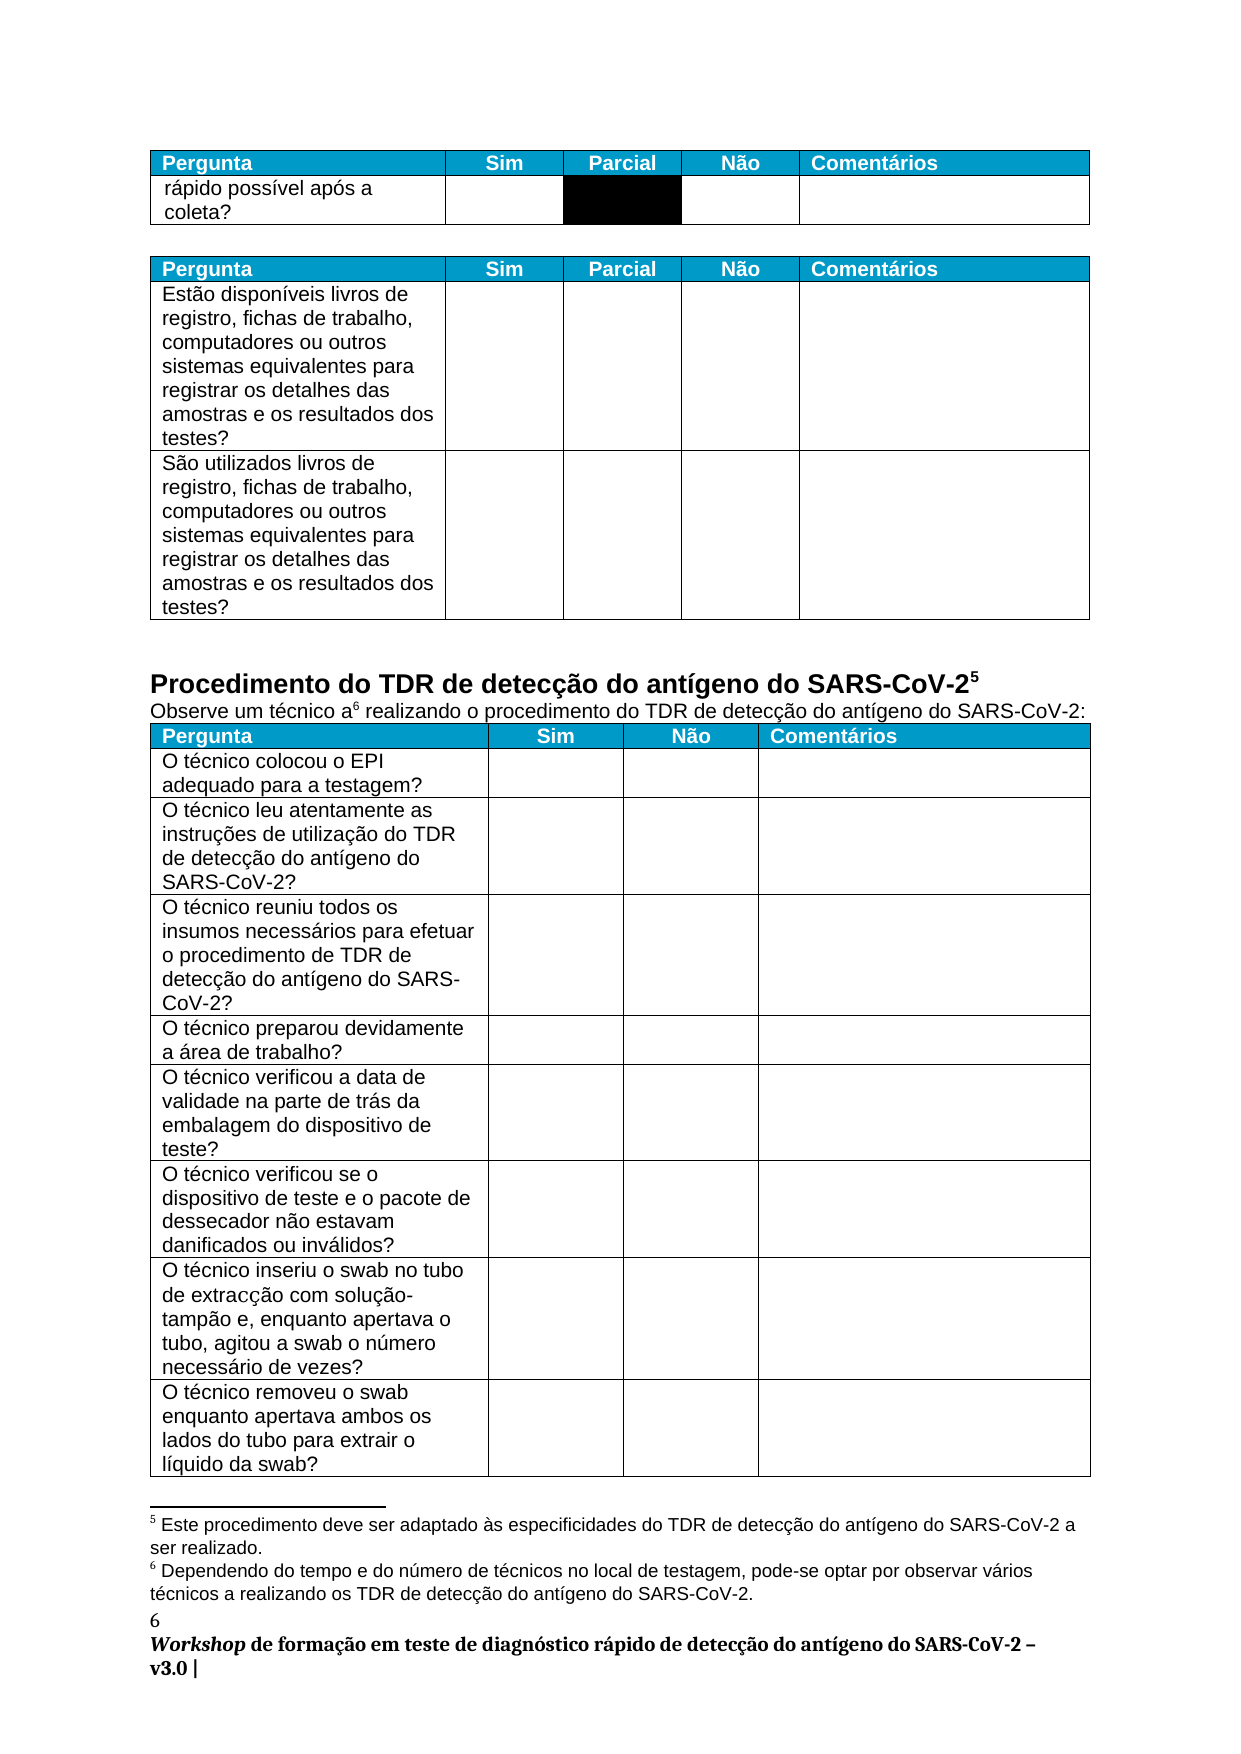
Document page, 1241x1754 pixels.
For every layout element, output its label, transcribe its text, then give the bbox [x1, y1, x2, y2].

table_cell [624, 749, 758, 797]
table_header Sim [446, 151, 563, 175]
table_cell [151, 176, 445, 224]
table_header Pergunta [151, 257, 445, 281]
table_cell [446, 282, 563, 450]
table_cell [624, 1258, 758, 1379]
table_header Comentários [800, 151, 1089, 175]
table_cell [759, 895, 1090, 1014]
table_cell [759, 1016, 1090, 1063]
table_cell [759, 1161, 1090, 1257]
table_cell [682, 176, 799, 224]
table_cell [800, 451, 1089, 619]
table_cell [624, 1161, 758, 1257]
table_cell [489, 749, 623, 797]
table_cell [564, 282, 681, 450]
table_cell [564, 451, 681, 619]
table_header Parcial [564, 151, 681, 175]
table_header Parcial [564, 257, 681, 281]
table_header Sim [446, 257, 563, 281]
table_cell [800, 282, 1089, 450]
table_cell O técnico leu atentamente as instruções de utilização do TDR de detecção do antígeno do SARS-CoV-2? [151, 798, 488, 894]
table_header Não [682, 151, 799, 175]
table_cell [624, 798, 758, 894]
table_cell [489, 798, 623, 894]
table_cell O técnico colocou o EPI adequado para a testagem? [151, 749, 488, 797]
table_cell São utilizados livros de registro, fichas de trabalho, computadores ou outros sistemas equivalentes para registrar os detalhes das amostras e os resultados dos testes? [151, 451, 445, 619]
table_cell [624, 1016, 758, 1063]
table_cell [489, 1016, 623, 1063]
table_cell [624, 1065, 758, 1160]
table_cell [624, 1380, 758, 1476]
table_cell O técnico inseriu o swab no tubo de extracção com solução-tampão e, enquanto apertava o tubo, agitou a swab o número necessário de vezes? [151, 1258, 488, 1379]
table_cell [446, 451, 563, 619]
table_cell O técnico reuniu todos os insumos necessários para efetuar o procedimento de TDR de detecção do antígeno do SARS-CoV-2? [151, 895, 488, 1014]
table_cell O técnico verificou a data de validade na parte de trás da embalagem do dispositivo de teste? [151, 1065, 488, 1160]
subtitle Procedimento do TDR de detecção do antígeno do SARS-CoV-2 [150, 668, 1090, 699]
table_header Não [624, 724, 758, 748]
table_header Comentários [759, 724, 1090, 748]
table_cell [489, 1380, 623, 1476]
table_cell O técnico verificou se o dispositivo de teste e o pacote de dessecador não estavam danificados ou inválidos? [151, 1161, 488, 1257]
table_header Comentários [800, 257, 1089, 281]
table_cell [759, 798, 1090, 894]
table_cell O técnico removeu o swab enquanto apertava ambos os lados do tubo para extrair o líquido da swab? [151, 1380, 488, 1476]
table_cell O técnico preparou devidamente a área de trabalho? [151, 1016, 488, 1063]
table_cell Estão disponíveis livros de registro, fichas de trabalho, computadores ou outros sistemas equivalentes para registrar os detalhes das amostras e os resultados dos testes? [151, 282, 445, 450]
table_cell [489, 1065, 623, 1160]
table_header Pergunta [151, 724, 488, 748]
table_cell [759, 1065, 1090, 1160]
table_cell [800, 176, 1089, 224]
table_cell [759, 1258, 1090, 1379]
table_cell [489, 895, 623, 1014]
table_cell [446, 176, 563, 224]
subtitle Observe um técnico a realizando o procedimento do TDR de detecção do antígeno do SARS-CoV-2: [150, 699, 1090, 723]
table_cell [489, 1258, 623, 1379]
table_header Não [682, 257, 799, 281]
table_cell [682, 282, 799, 450]
table_cell [682, 451, 799, 619]
table_cell [759, 1380, 1090, 1476]
table_header Sim [489, 724, 623, 748]
table_cell [759, 749, 1090, 797]
table_cell [624, 895, 758, 1014]
table_cell [564, 176, 681, 224]
table_cell [489, 1161, 623, 1257]
table_header Pergunta [151, 151, 445, 175]
